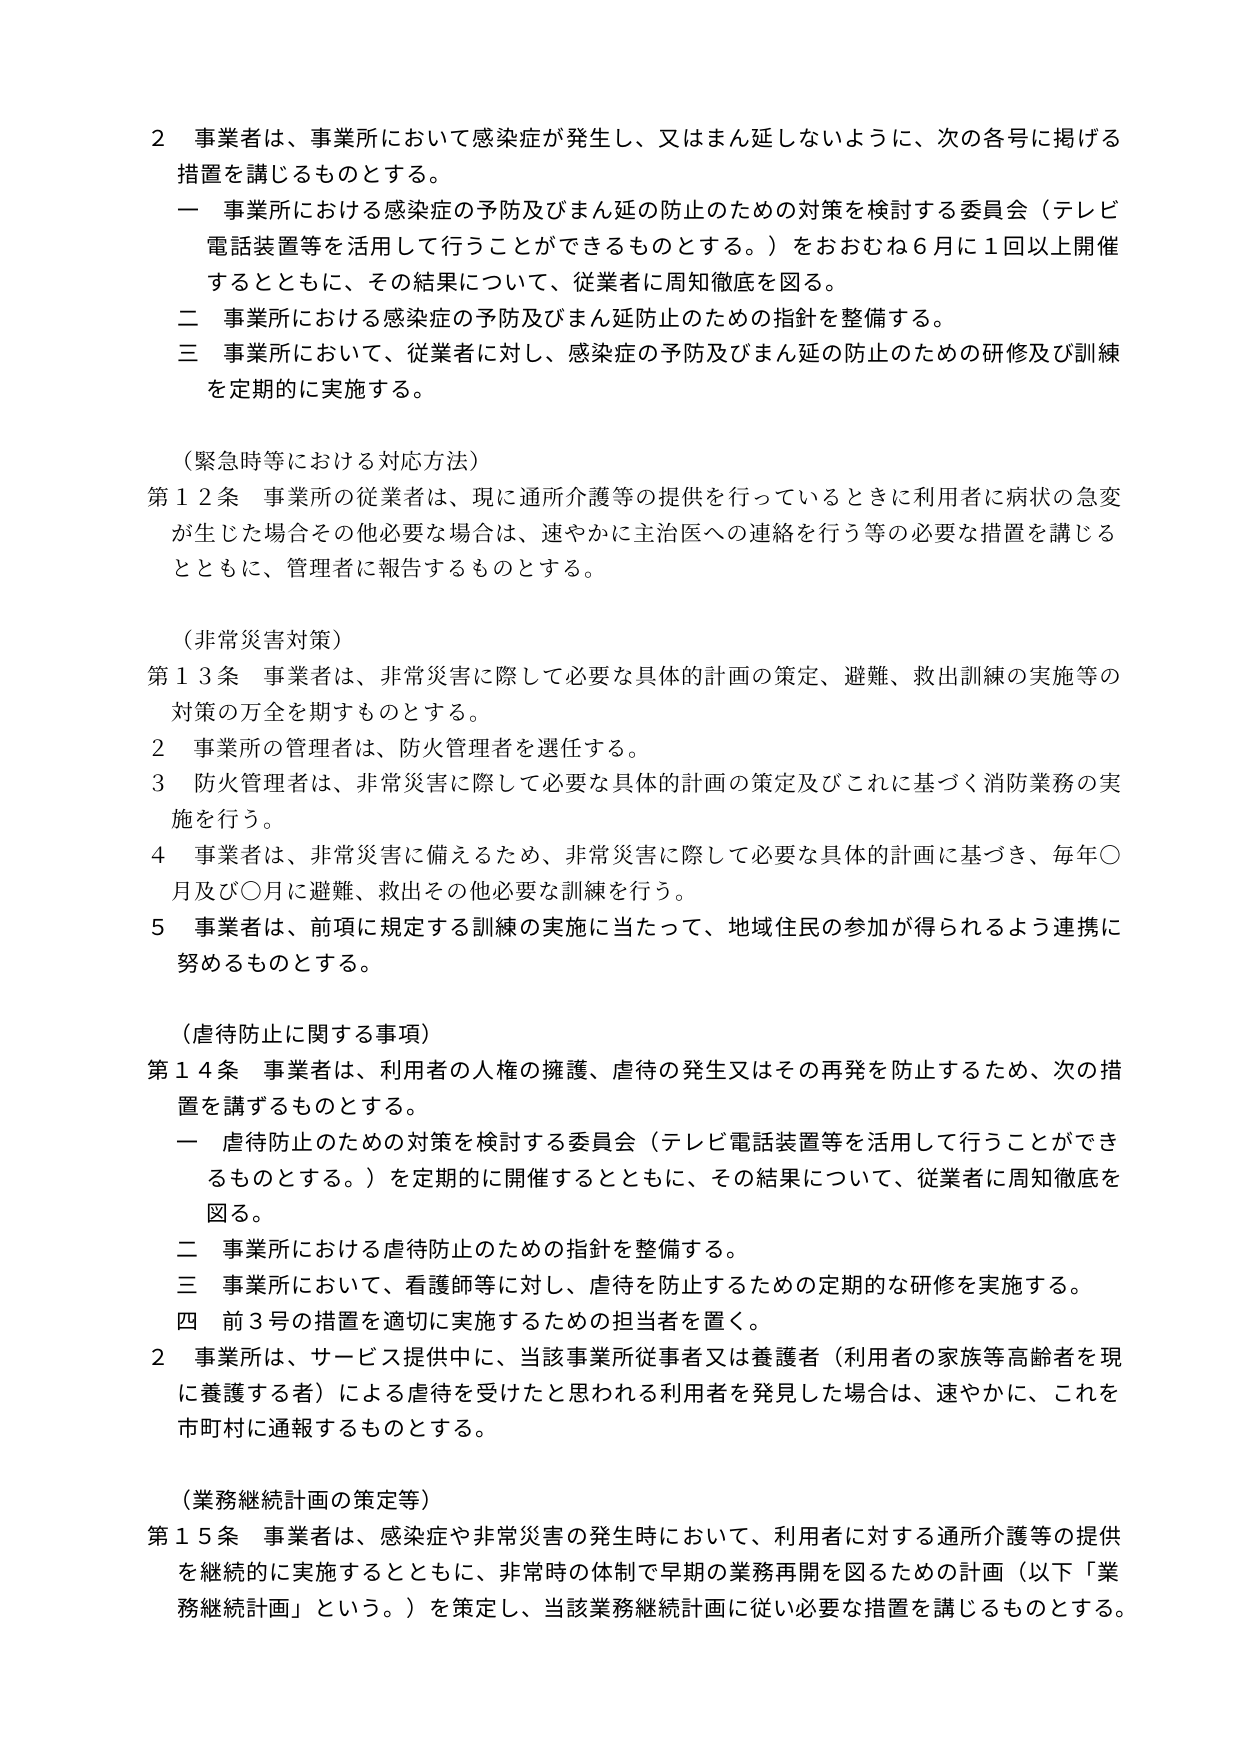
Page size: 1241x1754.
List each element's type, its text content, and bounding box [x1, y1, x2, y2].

text 四 前３号の措置を適切に実施するための担当者を置く。 [177, 1301, 1122, 1336]
text （虐待防止に関する事項） [169, 1014, 1122, 1050]
text ２ 事業所は、サービス提供中に、当該事業所従事者又は養護者（利用者の家族等高齢者を現に養護する者）による虐待を受けたと思われる利用者を発見した場合は、速やかに、これを市町村に通報するものとする。 [148, 1336, 1122, 1444]
text 一 事業所における感染症の予防及びまん延の防止のための対策を検討する委員会（テレビ電話装置等を活用して行うことができるものとする。）をおおむね６月に１回以上開催するとともに、その結果について、従業者に周知徹底を図る。 [177, 190, 1122, 297]
text ２ 事業所の管理者は、防火管理者を選任する。 [148, 727, 1122, 763]
text （業務継続計画の策定等） [169, 1480, 1122, 1516]
text 二 事業所における感染症の予防及びまん延防止のための指針を整備する。 [177, 297, 1122, 333]
text （非常災害対策） [148, 620, 1122, 656]
text 第１３条 事業者は、非常災害に際して必要な具体的計画の策定、避難、救出訓練の実施等の対策の万全を期すものとする。 [148, 656, 1122, 727]
text 第１２条 事業所の従業者は、現に通所介護等の提供を行っているときに利用者に病状の急変が生じた場合その他必要な場合は、速やかに主治医への連絡を行う等の必要な措置を講じるとともに、管理者に報告するものとする。 [148, 476, 1122, 584]
text 二 事業所における虐待防止のための指針を整備する。 [177, 1229, 1122, 1265]
text ５ 事業者は、前項に規定する訓練の実施に当たって、地域住民の参加が得られるよう連携に努めるものとする。 [148, 906, 1122, 978]
text 三 事業所において、看護師等に対し、虐待を防止するための定期的な研修を実施する。 [177, 1265, 1122, 1301]
text ４ 事業者は、非常災害に備えるため、非常災害に際して必要な具体的計画に基づき、毎年○月及び○月に避難、救出その他必要な訓練を行う。 [148, 835, 1122, 906]
text 第１５条 事業者は、感染症や非常災害の発生時において、利用者に対する通所介護等の提供を継続的に実施するとともに、非常時の体制で早期の業務再開を図るための計画（以下「業務継続計画」という。）を策定し、当該業務継続計画に従い必要な措置を講じるものとする。 [148, 1516, 1122, 1623]
text 三 事業所において、従業者に対し、感染症の予防及びまん延の防止のための研修及び訓練を定期的に実施する。 [177, 333, 1122, 405]
text 一 虐待防止のための対策を検討する委員会（テレビ電話装置等を活用して行うことができるものとする。）を定期的に開催するとともに、その結果について、従業者に周知徹底を図る。 [177, 1121, 1122, 1229]
text （緊急時等における対応方法） [148, 441, 1122, 476]
text 第１４条 事業者は、利用者の人権の擁護、虐待の発生又はその再発を防止するため、次の措置を講ずるものとする。 [148, 1050, 1122, 1121]
text ３ 防火管理者は、非常災害に際して必要な具体的計画の策定及びこれに基づく消防業務の実施を行う。 [148, 763, 1122, 835]
text ２ 事業者は、事業所において感染症が発生し、又はまん延しないように、次の各号に掲げる措置を講じるものとする。 [148, 118, 1122, 190]
